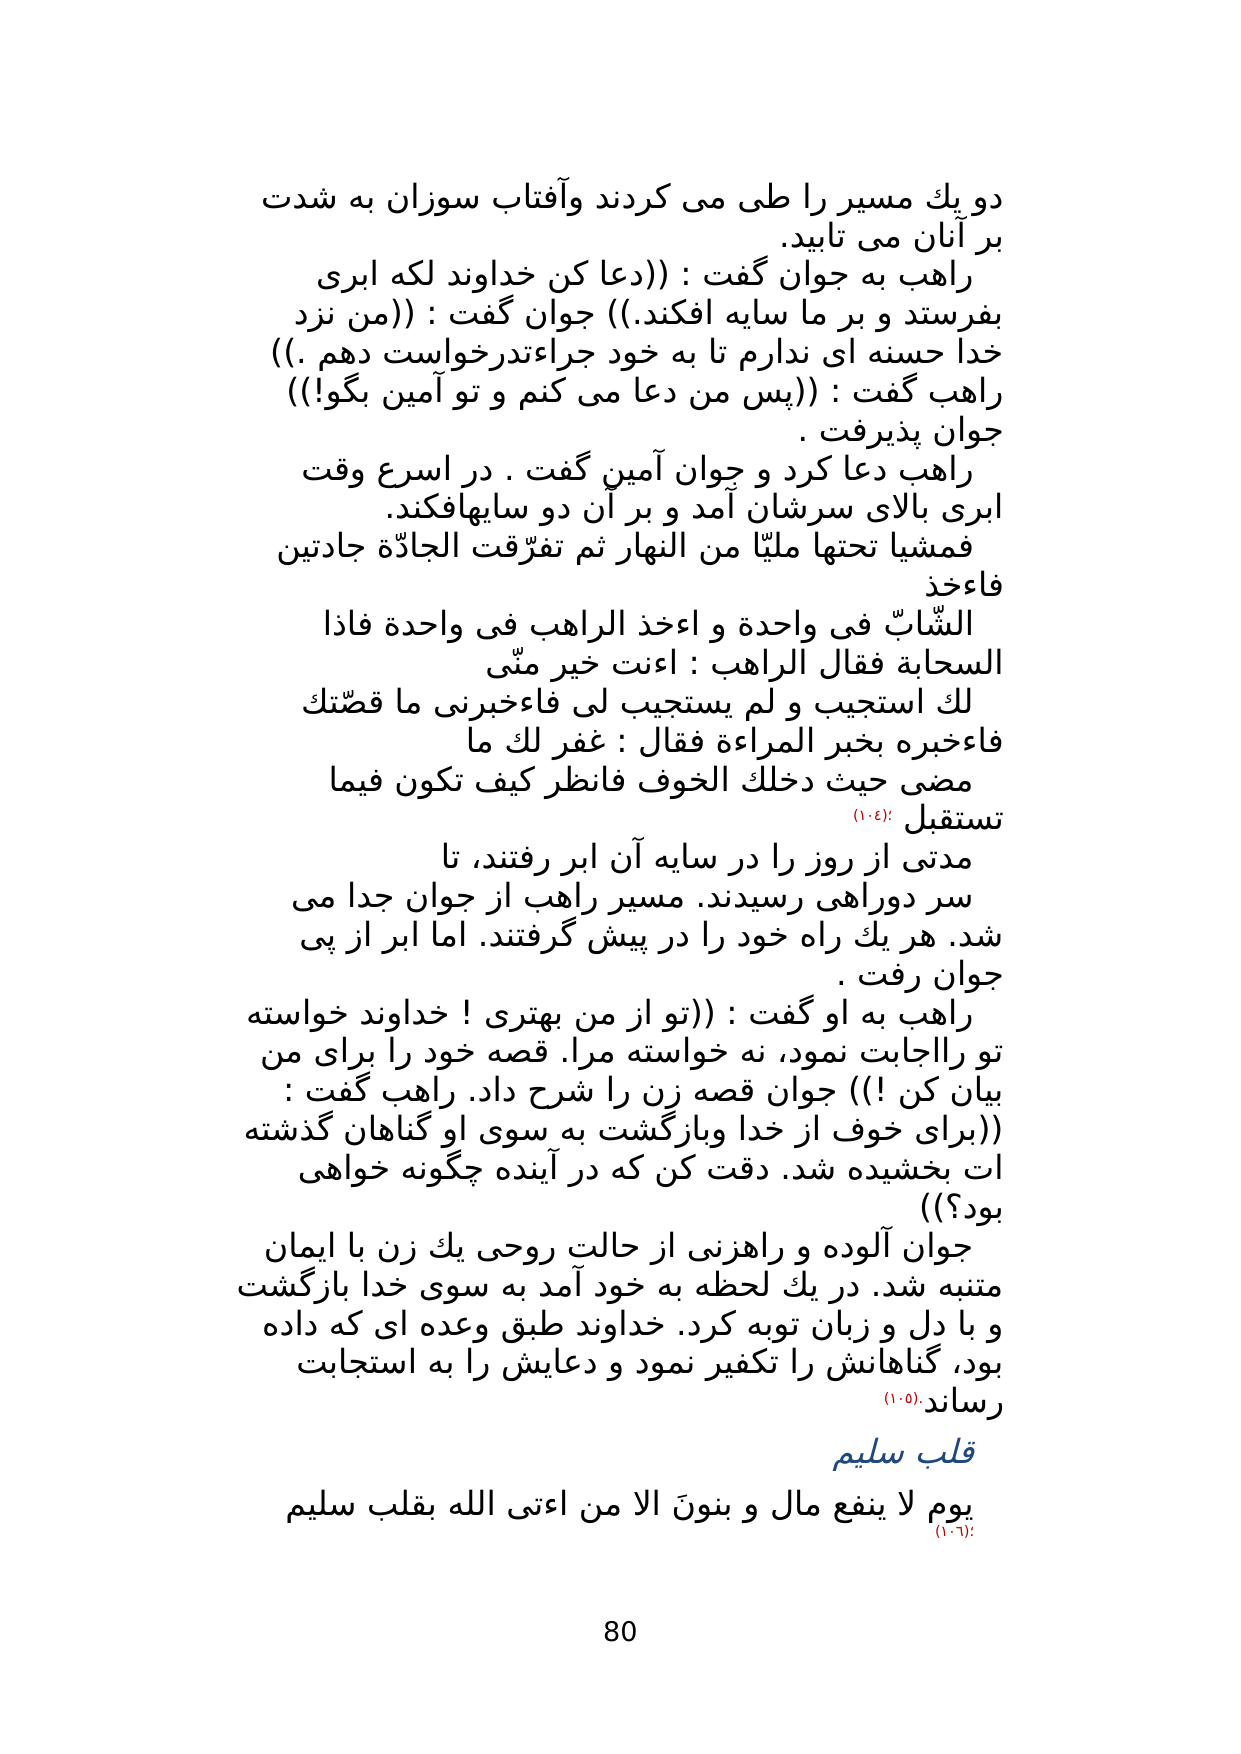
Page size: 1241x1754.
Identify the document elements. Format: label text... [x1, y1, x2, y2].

text سر دوراهى رسيدند. مسير راهب از جوان جدا مى شد. هر يك راه خود را در پيش گرفتند. اما ابر از پى جوان رفت . [236, 877, 1004, 993]
text يوم لا ينفع مال و بنونَ الا من اءتى الله بقلب سليم [236, 1484, 1004, 1523]
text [236, 177, 1004, 255]
text راهب به او گفت : ((تو از من بهترى ! خداوند خواسته تو رااجابت نمود، نه خواسته مرا. قصه خود را براى من بيان كن !)) جوان قصه زن را شرح داد. راهب گفت : ((براى خوف از خدا وبازگشت به سوى او گناهان گذشته ات بخشيده شد. دقت كن كه در آينده چگونه خواهى بود؟)) [236, 993, 1004, 1226]
text ؛(١٠٦) [236, 1523, 1004, 1552]
text راهب دعا كرد و جوان آمين گفت . در اسرع وقت ابرى بالاى سرشان آمد و بر آن دو سايهافكند. [236, 449, 1004, 527]
text الشّابّ فى واحدة و اءخذ الراهب فى واحدة فاذا السحابة فقال الراهب : اءنت خير منّى [236, 604, 1004, 682]
text فمشيا تحتها مليّا من النهار ثم تفرّقت الجادّة جادتين فاءخذ [236, 527, 1004, 604]
subtitle قلب سليم [236, 1433, 1004, 1472]
text جوان آلوده و راهزنى از حالت روحى يك زن با ايمان متنبه شد. در يك لحظه به خود آمد به سوى خدا بازگشت و با دل و زبان توبه كرد. خداوند طبق وعده اى كه داده بود، گناهانش را تكفير نمود و دعايش را به استجابت رساند.(١٠٥) [236, 1226, 1004, 1421]
text لك استجيب و لم يستجيب لى فاءخبرنى ما قصّتك فاءخبره بخبر المراءة فقال : غفر لك ما [236, 682, 1004, 760]
text مدتى از روز را در سايه آن ابر رفتند، تا [236, 838, 1004, 877]
text مضى حيث دخلك الخوف فانظر كيف تكون فيما تستقبل ؛(١٠٤) [236, 760, 1004, 838]
text راهب به جوان گفت : ((دعا كن خداوند لكه ابرى بفرستد و بر ما سايه افكند.)) جوان گفت : ((من نزد خدا حسنه اى ندارم تا به خود جراءتدرخواست دهم .)) راهب گفت : ((پس من دعا مى كنم و تو آمين بگو!)) جوان پذيرفت . [236, 255, 1004, 449]
